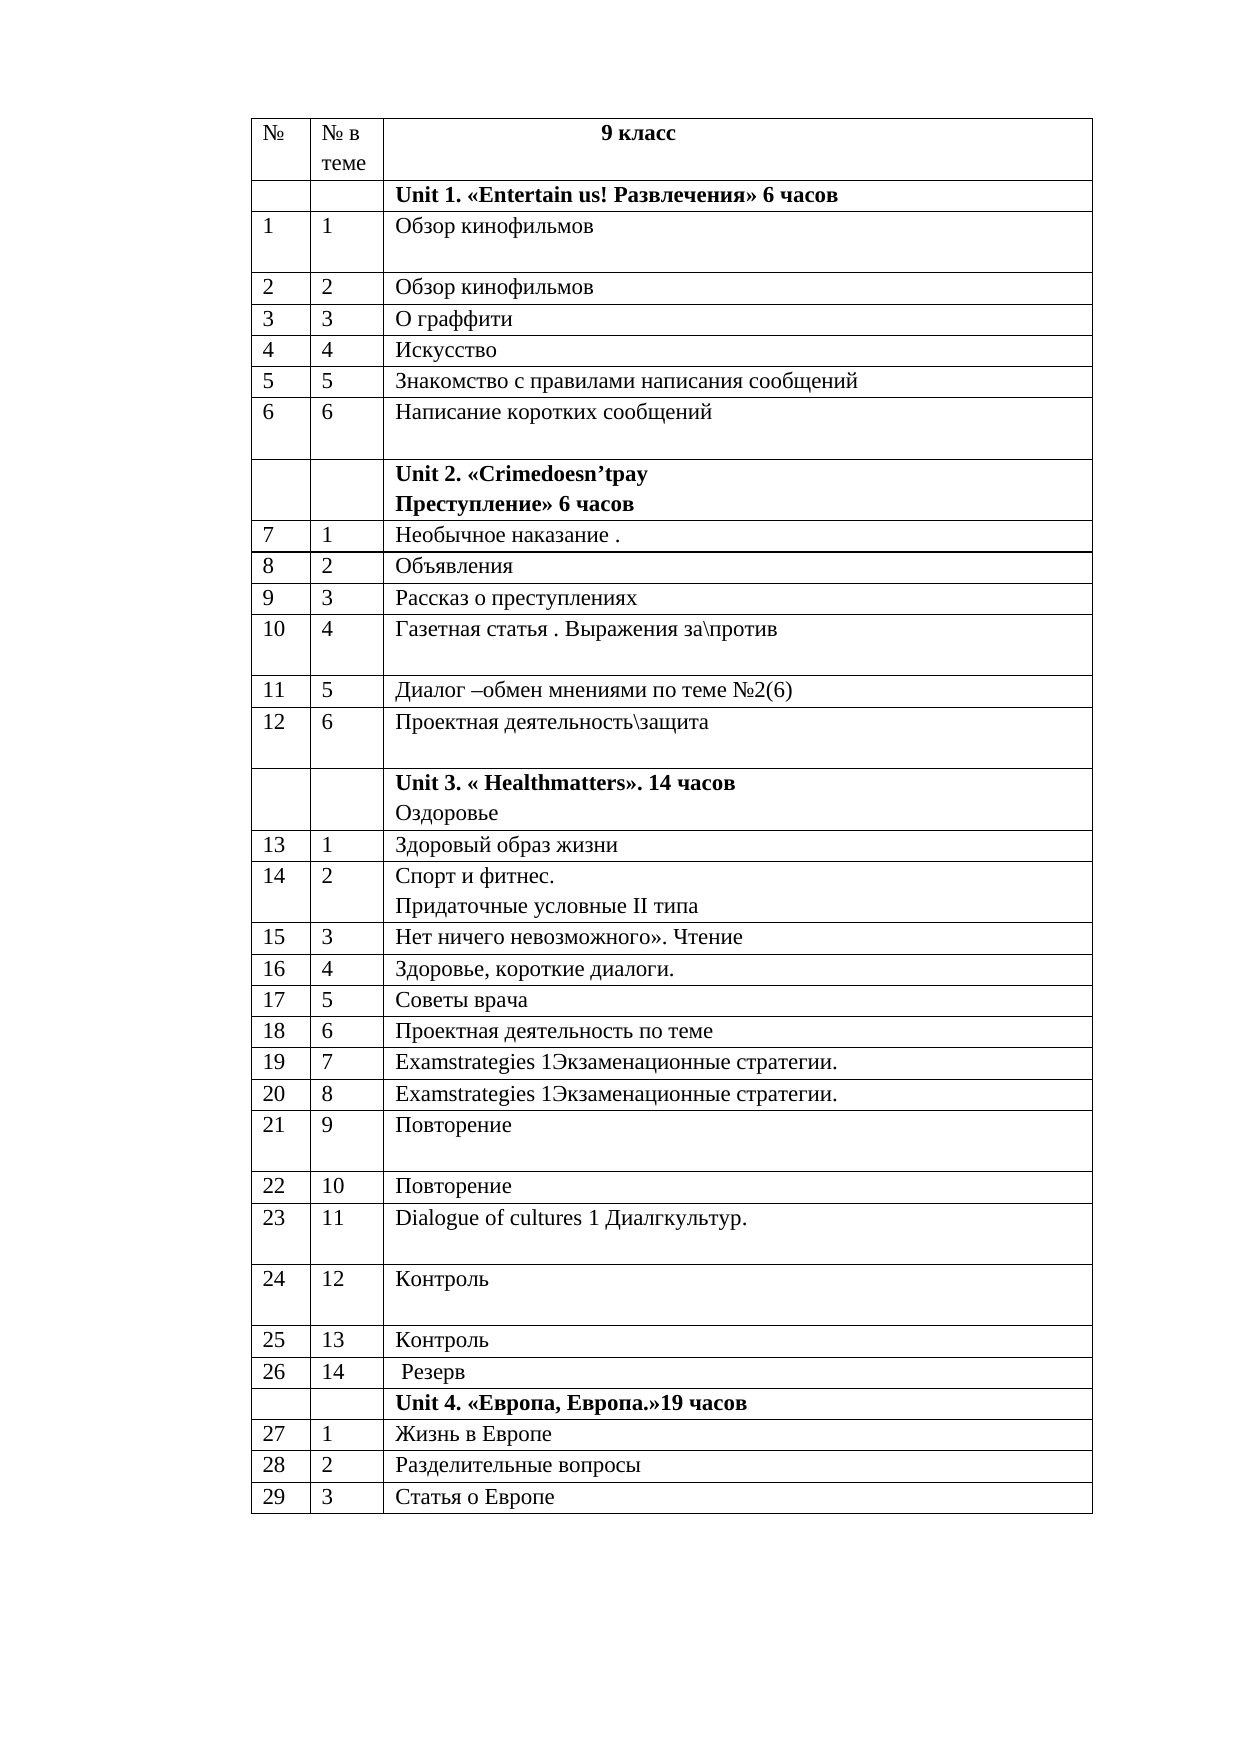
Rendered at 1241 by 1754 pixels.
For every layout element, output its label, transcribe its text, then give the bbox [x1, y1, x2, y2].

table_cell Здоровый образ жизни [384, 831, 1092, 861]
table_cell 23 [252, 1204, 310, 1264]
table_cell 25 [252, 1326, 310, 1357]
table_cell 1 [252, 212, 310, 272]
table_cell 8 [311, 1080, 383, 1110]
table_cell Обзор кинофильмов [384, 212, 1092, 272]
table_cell [311, 1389, 383, 1419]
table_cell 2 [311, 273, 383, 303]
table_cell Резерв [384, 1358, 1092, 1388]
table_cell [252, 460, 310, 520]
table_cell Dialogue of cultures 1 Диалгкультур. [384, 1204, 1092, 1264]
table_cell 3 [252, 305, 310, 335]
table_cell 6 [311, 708, 383, 768]
table_cell 4 [311, 615, 383, 675]
table_cell 3 [311, 584, 383, 614]
table_cell 2 [311, 862, 383, 922]
table_cell Жизнь в Европе [384, 1420, 1092, 1450]
table_cell 9 [252, 584, 310, 614]
table_cell 5 [252, 367, 310, 397]
table_cell 5 [311, 367, 383, 397]
table_cell 4 [311, 955, 383, 985]
table_cell 3 [311, 305, 383, 335]
table_cell 13 [252, 831, 310, 861]
table_cell 5 [311, 986, 383, 1016]
table_cell 5 [311, 676, 383, 707]
table_cell 7 [311, 1048, 383, 1078]
table_cell Статья о Европе [384, 1483, 1092, 1513]
table_cell 19 [252, 1048, 310, 1078]
table_cell [311, 769, 383, 829]
table_cell 2 [311, 553, 383, 583]
table_cell 10 [252, 615, 310, 675]
table_cell 16 [252, 955, 310, 985]
table_cell [311, 181, 383, 211]
table_cell 2 [311, 1451, 383, 1482]
table_cell 13 [311, 1326, 383, 1357]
table_cell 29 [252, 1483, 310, 1513]
table_cell 1 [311, 521, 383, 551]
table_cell 11 [252, 676, 310, 707]
table_cell 12 [311, 1265, 383, 1325]
table_cell Examstrategies 1Экзаменационные стратегии. [384, 1048, 1092, 1078]
table_cell Examstrategies 1Экзаменационные стратегии. [384, 1080, 1092, 1110]
table_cell Знакомство с правилами написания сообщений [384, 367, 1092, 397]
table_cell 24 [252, 1265, 310, 1325]
table_cell 4 [311, 336, 383, 366]
table_cell 17 [252, 986, 310, 1016]
table_cell 8 [252, 553, 310, 583]
table_cell 21 [252, 1111, 310, 1171]
table_cell Необычное наказание . [384, 521, 1092, 551]
table_cell Unit 1. «Entertain us! Развлечения» 6 часов [384, 181, 1092, 211]
table_cell Проектная деятельность по теме [384, 1017, 1092, 1047]
table_cell 22 [252, 1172, 310, 1202]
table_cell Диалог –обмен мнениями по теме №2(6) [384, 676, 1092, 707]
table_cell 26 [252, 1358, 310, 1388]
table_cell 6 [311, 398, 383, 459]
table_cell Обзор кинофильмов [384, 273, 1092, 303]
table_cell 3 [311, 1483, 383, 1513]
table_cell Здоровье, короткие диалоги. [384, 955, 1092, 985]
table_cell Контроль [384, 1326, 1092, 1357]
table_cell Повторение [384, 1172, 1092, 1202]
table_cell 18 [252, 1017, 310, 1047]
table_cell 15 [252, 923, 310, 953]
table_cell Повторение [384, 1111, 1092, 1171]
table_cell [252, 769, 310, 829]
table_cell Контроль [384, 1265, 1092, 1325]
table_cell Нет ничего невозможного». Чтение [384, 923, 1092, 953]
table_cell 14 [252, 862, 310, 922]
table_cell Объявления [384, 553, 1092, 583]
table_cell Проектная деятельность\защита [384, 708, 1092, 768]
table_cell 11 [311, 1204, 383, 1264]
table_cell 3 [311, 923, 383, 953]
table_cell Спорт и фитнес. Придаточные условные II типа [384, 862, 1092, 922]
table_cell [252, 1389, 310, 1419]
table_cell 12 [252, 708, 310, 768]
table_cell Unit 3. « Healthmatters». 14 часов Оздоровье [384, 769, 1092, 829]
table_cell [311, 460, 383, 520]
table_cell 28 [252, 1451, 310, 1482]
table_cell 20 [252, 1080, 310, 1110]
table_cell Написание коротких сообщений [384, 398, 1092, 459]
table_cell 14 [311, 1358, 383, 1388]
table_cell 1 [311, 831, 383, 861]
table_cell 1 [311, 1420, 383, 1450]
table_cell Unit 4. «Европа, Европа.»19 часов [384, 1389, 1092, 1419]
table_cell Unit 2. «Crimedoesn’tpay Преступление» 6 часов [384, 460, 1092, 520]
table_cell 27 [252, 1420, 310, 1450]
table_cell О граффити [384, 305, 1092, 335]
table_cell Рассказ о преступлениях [384, 584, 1092, 614]
table_cell Искусство [384, 336, 1092, 366]
table_cell 2 [252, 273, 310, 303]
table_cell 10 [311, 1172, 383, 1202]
table_header № [252, 119, 310, 179]
table_cell [252, 181, 310, 211]
table_cell 1 [311, 212, 383, 272]
table_cell 6 [252, 398, 310, 459]
table_cell 6 [311, 1017, 383, 1047]
table_cell Советы врача [384, 986, 1092, 1016]
table_header № в теме [311, 119, 383, 179]
table_cell 9 [311, 1111, 383, 1171]
table_cell 4 [252, 336, 310, 366]
table_cell 7 [252, 521, 310, 551]
table_header 9 класс [384, 119, 1092, 179]
table_cell Газетная статья . Выражения за\против [384, 615, 1092, 675]
table_cell Разделительные вопросы [384, 1451, 1092, 1482]
